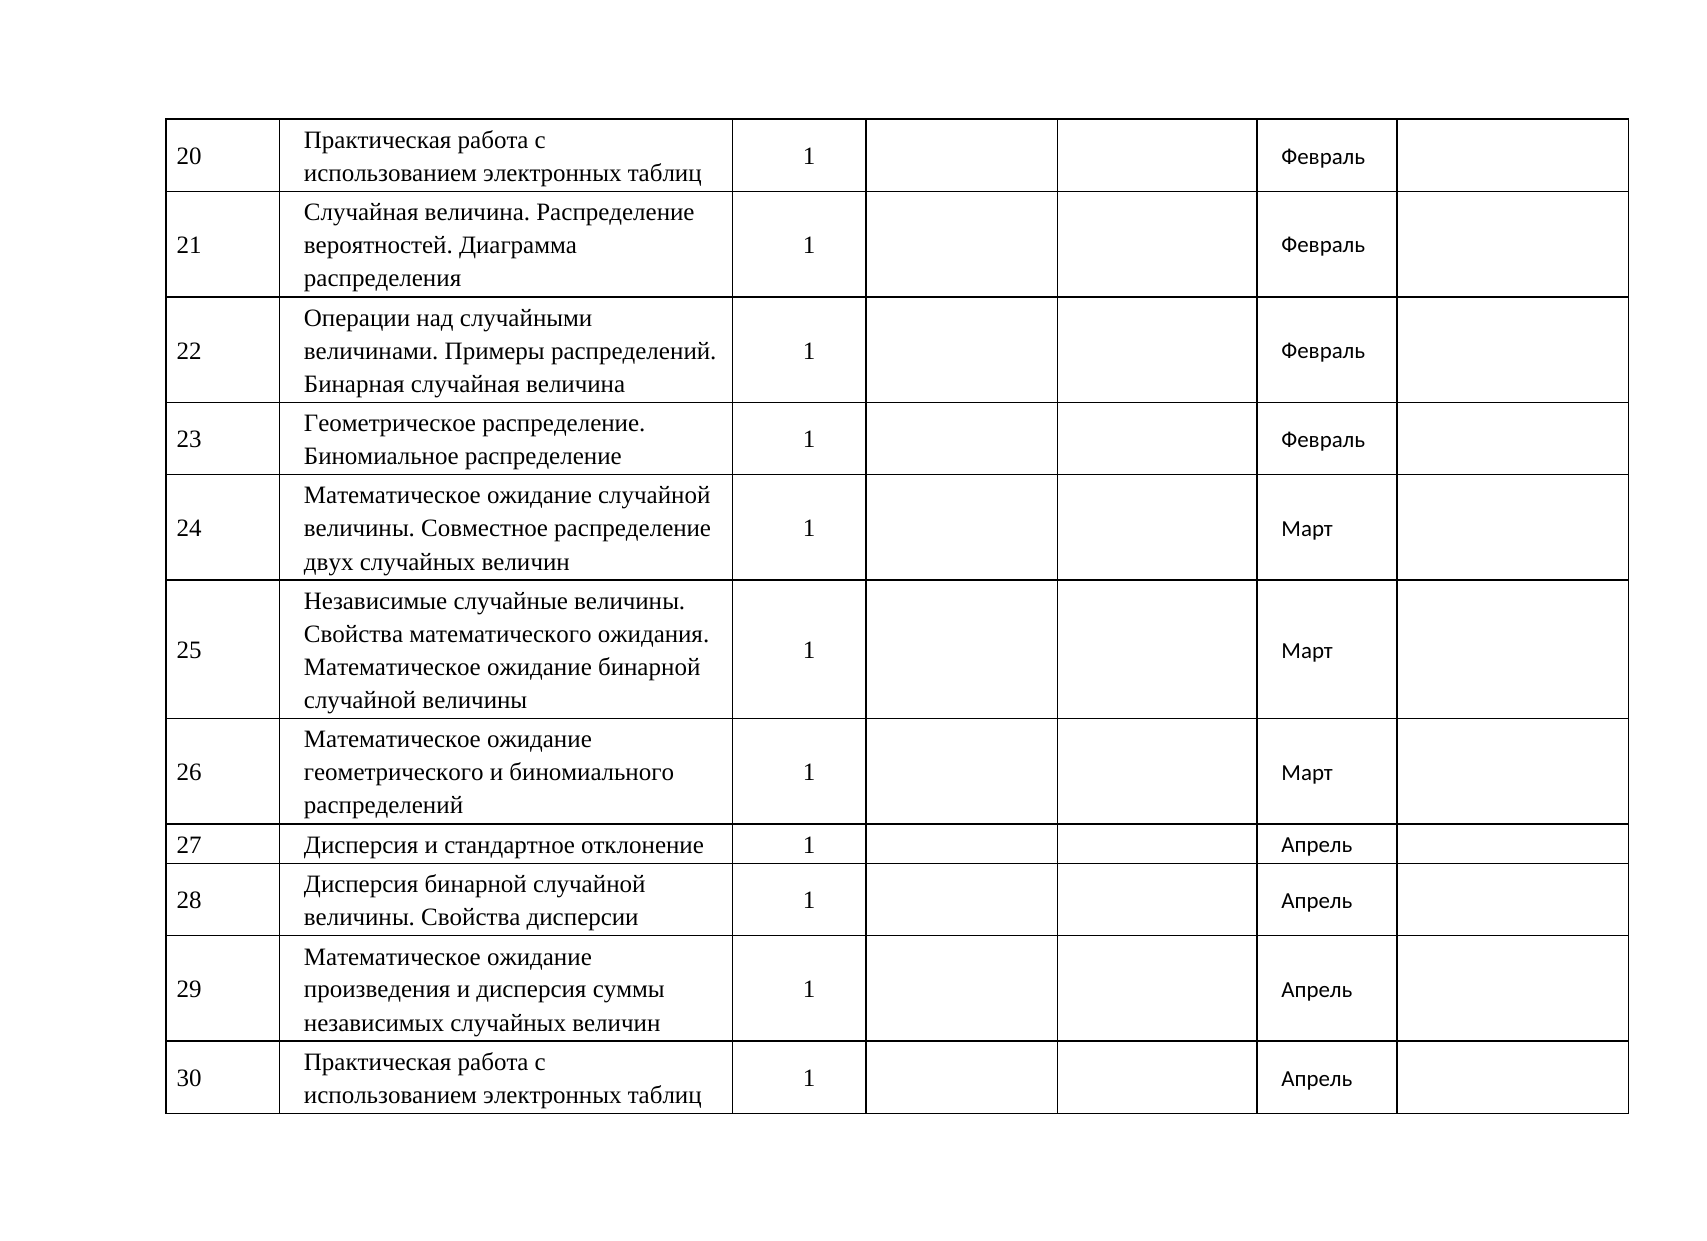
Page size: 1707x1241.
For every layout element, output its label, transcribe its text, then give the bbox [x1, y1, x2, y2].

table_cell [1058, 936, 1256, 1040]
table_cell Математическое ожидание произведения и дисперсия суммы независимых случайных величин [280, 936, 732, 1040]
table_cell 1 [733, 475, 865, 579]
table_cell 1 [733, 719, 865, 823]
table_cell [1398, 192, 1628, 296]
table_cell [867, 403, 1057, 474]
table_cell 1 [733, 936, 865, 1040]
table_cell [867, 1042, 1057, 1113]
table_cell Математическое ожидание геометрического и биномиального распределений [280, 719, 732, 823]
table_cell [1398, 825, 1628, 862]
table_cell [1398, 1042, 1628, 1113]
table_cell [1398, 475, 1628, 579]
table_cell 30 [167, 1042, 279, 1113]
table_cell [1058, 581, 1256, 718]
table_cell [1398, 120, 1628, 191]
table_cell [1398, 581, 1628, 718]
table_cell Операции над случайными величинами. Примеры распределений. Бинарная случайная величина [280, 298, 732, 401]
table_cell Апрель [1258, 1042, 1396, 1113]
table_cell [867, 719, 1057, 823]
table_cell Дисперсия бинарной случайной величины. Свойства дисперсии [280, 864, 732, 935]
table_cell 24 [167, 475, 279, 579]
table_cell 1 [733, 825, 865, 862]
table_cell Февраль [1258, 403, 1396, 474]
table_cell [1058, 864, 1256, 935]
table_cell [1058, 192, 1256, 296]
table_cell 27 [167, 825, 279, 862]
table_cell Дисперсия и стандартное отклонение [280, 825, 732, 862]
table_cell 26 [167, 719, 279, 823]
table_cell [1058, 403, 1256, 474]
table_cell 21 [167, 192, 279, 296]
table_cell [1398, 936, 1628, 1040]
table_cell [1058, 719, 1256, 823]
table_cell [1058, 298, 1256, 401]
table_cell [867, 192, 1057, 296]
table_cell Март [1258, 475, 1396, 579]
table_cell 1 [733, 298, 865, 401]
table_cell [1398, 403, 1628, 474]
table_cell 1 [733, 403, 865, 474]
table_cell Апрель [1258, 825, 1396, 862]
table_cell Февраль [1258, 298, 1396, 401]
table_cell [867, 936, 1057, 1040]
table_cell 22 [167, 298, 279, 401]
table_cell Апрель [1258, 864, 1396, 935]
table_cell Независимые случайные величины. Свойства математического ожидания. Математическое ожидание бинарной случайной величины [280, 581, 732, 718]
table_cell [867, 298, 1057, 401]
table_cell 1 [733, 120, 865, 191]
table_cell Февраль [1258, 192, 1396, 296]
table_cell [867, 475, 1057, 579]
table_cell [867, 825, 1057, 862]
table_cell Апрель [1258, 936, 1396, 1040]
table_cell [867, 581, 1057, 718]
table_cell 1 [733, 581, 865, 718]
table_cell 1 [733, 864, 865, 935]
table_cell Практическая работа с использованием электронных таблиц [280, 120, 732, 191]
table_cell 29 [167, 936, 279, 1040]
table_cell Случайная величина. Распределение вероятностей. Диаграмма распределения [280, 192, 732, 296]
table_cell Март [1258, 719, 1396, 823]
table_cell Март [1258, 581, 1396, 718]
table_cell [1058, 825, 1256, 862]
table_cell 23 [167, 403, 279, 474]
table_cell Геометрическое распределение. Биномиальное распределение [280, 403, 732, 474]
table_cell [1398, 298, 1628, 401]
table_cell [1398, 719, 1628, 823]
table_cell Практическая работа с использованием электронных таблиц [280, 1042, 732, 1113]
table_cell 20 [167, 120, 279, 191]
table_cell [1058, 475, 1256, 579]
table_cell Февраль [1258, 120, 1396, 191]
table_cell [1058, 120, 1256, 191]
table_cell [1058, 1042, 1256, 1113]
table_cell [1398, 864, 1628, 935]
table_cell [867, 120, 1057, 191]
table_cell 1 [733, 192, 865, 296]
table_cell 1 [733, 1042, 865, 1113]
table_cell 25 [167, 581, 279, 718]
table_cell Математическое ожидание случайной величины. Совместное распределение двух случайных величин [280, 475, 732, 579]
table_cell 28 [167, 864, 279, 935]
table_cell [867, 864, 1057, 935]
